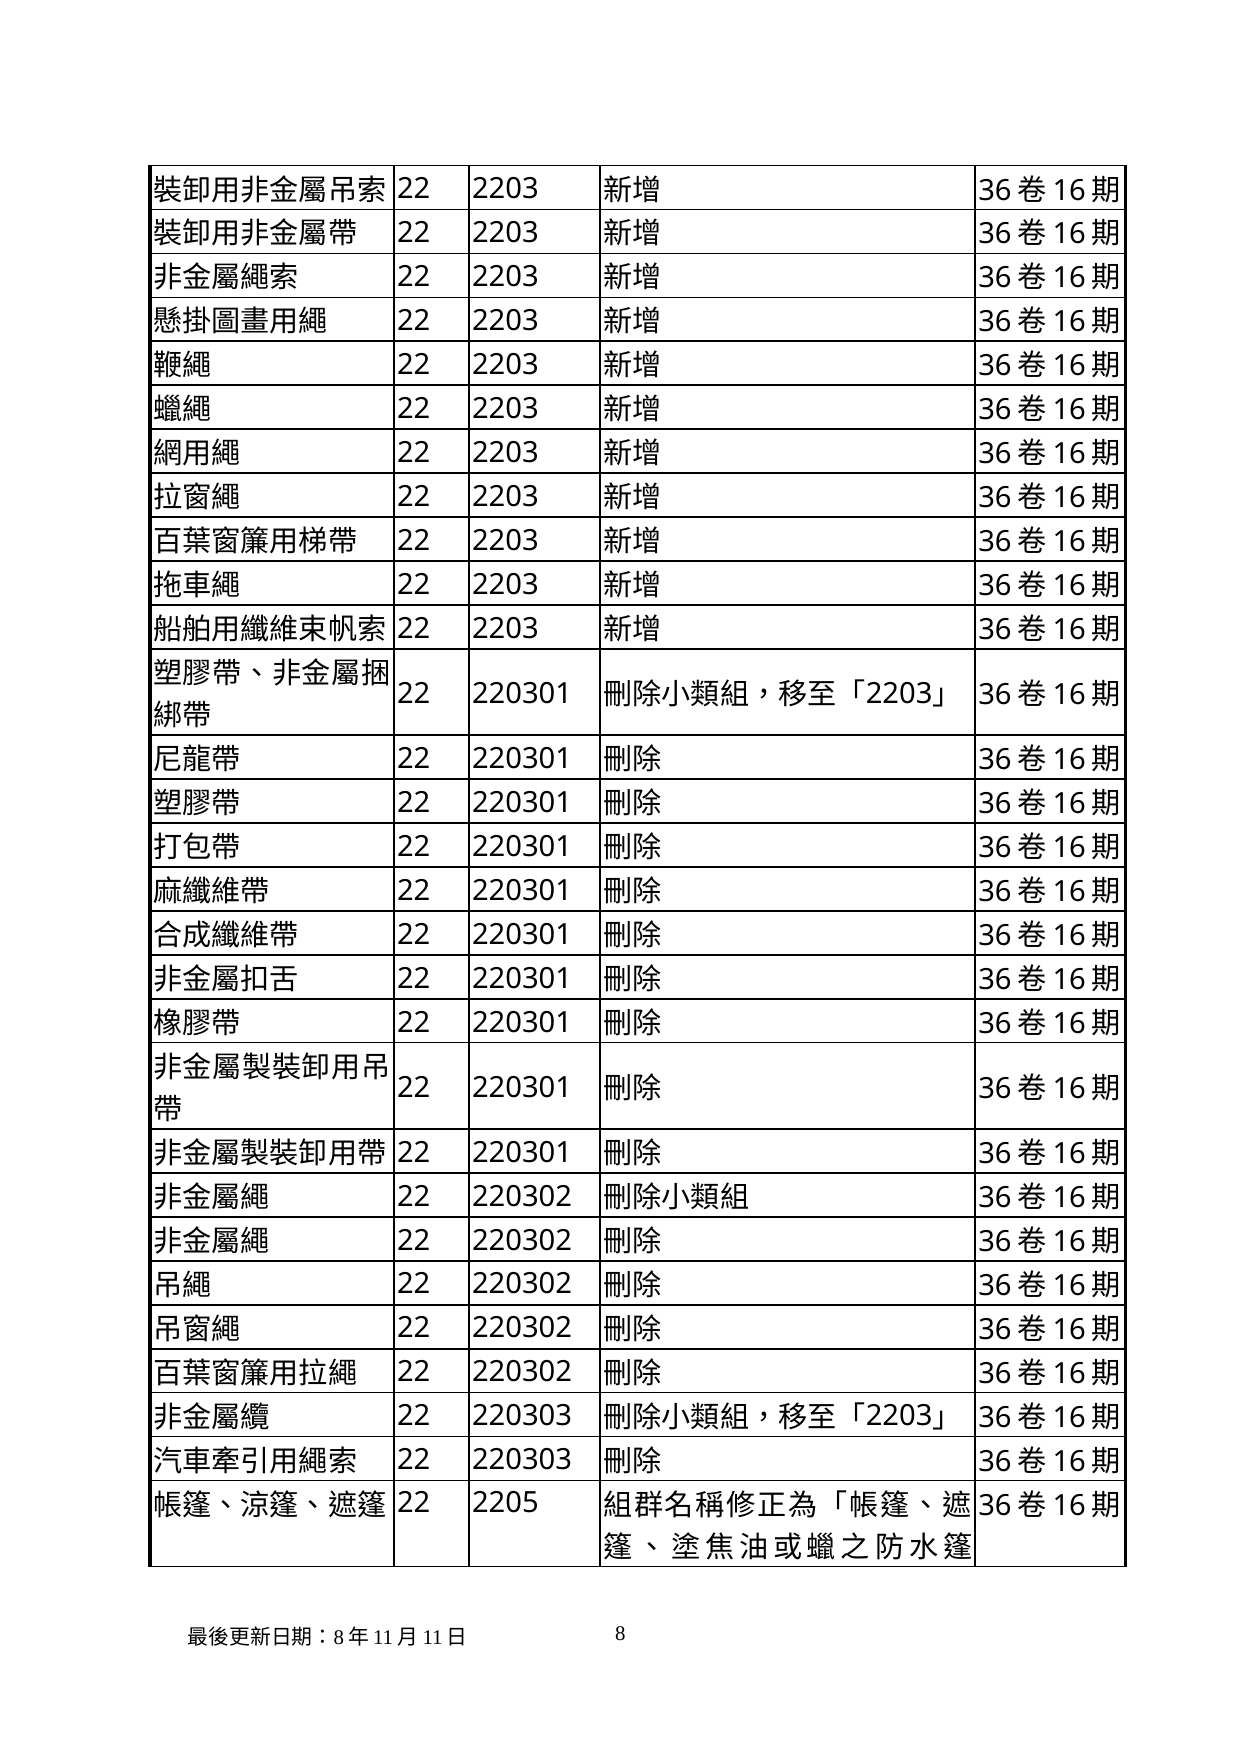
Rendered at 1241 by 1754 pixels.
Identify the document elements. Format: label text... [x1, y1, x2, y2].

table_cell 22 [395, 1350, 468, 1392]
table_cell 36卷16期 [976, 474, 1124, 516]
table_cell 刪除 [601, 912, 974, 954]
table_cell 22 [395, 1130, 468, 1172]
table_cell 新增 [601, 474, 974, 516]
table_cell 打包帶 [152, 824, 393, 866]
table_cell 刪除 [601, 1437, 974, 1480]
table_cell 新增 [601, 386, 974, 428]
table_cell 刪除 [601, 1306, 974, 1348]
table_cell 刪除 [601, 1000, 974, 1042]
table_cell 22 [395, 868, 468, 910]
table_cell 新增 [601, 606, 974, 648]
table_cell 懸掛圖畫用繩 [152, 298, 393, 340]
table_cell 22 [395, 1437, 468, 1480]
table_cell 2205 [470, 1481, 599, 1566]
table_cell 36卷16期 [976, 1218, 1124, 1260]
table_cell 36卷16期 [976, 1350, 1124, 1392]
table_cell 36卷16期 [976, 606, 1124, 648]
table_cell 220301 [470, 824, 599, 866]
table_cell 尼龍帶 [152, 736, 393, 778]
table_cell 22 [395, 1218, 468, 1260]
table_cell 220302 [470, 1218, 599, 1260]
table_cell 220301 [470, 736, 599, 778]
table_cell 2203 [470, 386, 599, 428]
table_cell 麻纖維帶 [152, 868, 393, 910]
table_cell 36卷16期 [976, 1437, 1124, 1480]
table_cell 36卷16期 [976, 1481, 1124, 1566]
table_cell 非金屬繩 [152, 1218, 393, 1260]
table_cell 36卷16期 [976, 1000, 1124, 1042]
table_cell 拉窗繩 [152, 474, 393, 516]
table_cell 22 [395, 912, 468, 954]
table_cell 36卷16期 [976, 518, 1124, 560]
table_cell 2203 [470, 430, 599, 472]
table_cell 22 [395, 956, 468, 998]
table_cell 船舶用纖維束帆索 [152, 606, 393, 648]
table_cell 22 [395, 650, 468, 734]
table_cell 36卷16期 [976, 342, 1124, 384]
table_cell 22 [395, 298, 468, 340]
table_cell 帳篷、涼篷、遮篷 [152, 1481, 393, 1566]
table_cell 22 [395, 606, 468, 648]
table_cell 百葉窗簾用拉繩 [152, 1350, 393, 1392]
table_cell 220301 [470, 1043, 599, 1128]
table_cell 新增 [601, 518, 974, 560]
table_cell 36卷16期 [976, 650, 1124, 734]
table_cell 36卷16期 [976, 254, 1124, 296]
table_cell 220301 [470, 912, 599, 954]
table_cell 220301 [470, 956, 599, 998]
table_cell 塑膠帶 [152, 780, 393, 822]
table_cell 合成纖維帶 [152, 912, 393, 954]
table_cell 刪除 [601, 780, 974, 822]
table_cell 22 [395, 254, 468, 296]
table_cell 刪除 [601, 1043, 974, 1128]
table_cell 刪除小類組 [601, 1174, 974, 1216]
table_cell 新增 [601, 298, 974, 340]
table_cell 新增 [601, 430, 974, 472]
table_cell 220302 [470, 1306, 599, 1348]
table_cell 220301 [470, 1000, 599, 1042]
table_cell 刪除小類組，移至「2203」 [601, 1393, 974, 1436]
table_cell 22 [395, 518, 468, 560]
table_cell 22 [395, 1306, 468, 1348]
table_cell 220303 [470, 1437, 599, 1480]
table_cell 220301 [470, 1130, 599, 1172]
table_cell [601, 1481, 974, 1566]
table_cell 汽車牽引用繩索 [152, 1437, 393, 1480]
table_cell 36卷16期 [976, 868, 1124, 910]
table_cell 蠟繩 [152, 386, 393, 428]
table_cell 22 [395, 1393, 468, 1436]
table_cell 220301 [470, 650, 599, 734]
table_cell 橡膠帶 [152, 1000, 393, 1042]
table_cell 22 [395, 386, 468, 428]
table_cell 2203 [470, 254, 599, 296]
table_cell 220301 [470, 780, 599, 822]
table_cell 36卷16期 [976, 824, 1124, 866]
table_cell 22 [395, 562, 468, 604]
table_cell 刪除 [601, 868, 974, 910]
table_cell 2203 [470, 166, 599, 208]
table_cell 36卷16期 [976, 430, 1124, 472]
table_cell 2203 [470, 210, 599, 252]
table_cell 新增 [601, 210, 974, 252]
table_cell 22 [395, 342, 468, 384]
table_cell 網用繩 [152, 430, 393, 472]
table_cell 非金屬繩索 [152, 254, 393, 296]
table_cell 刪除小類組，移至「2203」 [601, 650, 974, 734]
table_cell 吊窗繩 [152, 1306, 393, 1348]
table_cell 刪除 [601, 956, 974, 998]
table_cell 刪除 [601, 824, 974, 866]
table_cell 刪除 [601, 1130, 974, 1172]
table_cell 刪除 [601, 1218, 974, 1260]
table_cell 36卷16期 [976, 386, 1124, 428]
table_cell 36卷16期 [976, 1043, 1124, 1128]
table_cell 36卷16期 [976, 298, 1124, 340]
table_cell 36卷16期 [976, 780, 1124, 822]
table_cell 非金屬扣舌 [152, 956, 393, 998]
table_cell 36卷16期 [976, 912, 1124, 954]
table_cell 36卷16期 [976, 1174, 1124, 1216]
table_cell 2203 [470, 606, 599, 648]
table_cell 220301 [470, 868, 599, 910]
table_cell 刪除 [601, 1350, 974, 1392]
table_cell 新增 [601, 342, 974, 384]
table_cell 22 [395, 780, 468, 822]
table_cell 220302 [470, 1262, 599, 1304]
table_cell 22 [395, 1481, 468, 1566]
table_cell 新增 [601, 166, 974, 208]
table_cell 2203 [470, 518, 599, 560]
table_cell 22 [395, 210, 468, 252]
table_cell 220302 [470, 1174, 599, 1216]
table_cell 非金屬製裝卸用吊帶 [152, 1043, 393, 1128]
table_cell 2203 [470, 342, 599, 384]
table_cell 36卷16期 [976, 1262, 1124, 1304]
table_cell 非金屬繩 [152, 1174, 393, 1216]
table_cell 塑膠帶、非金屬捆綁帶 [152, 650, 393, 734]
table_cell 新增 [601, 562, 974, 604]
table_cell 新增 [601, 254, 974, 296]
table_cell 鞭繩 [152, 342, 393, 384]
table_cell 22 [395, 1000, 468, 1042]
table_cell 36卷16期 [976, 210, 1124, 252]
table_cell 36卷16期 [976, 1393, 1124, 1436]
table_cell 22 [395, 824, 468, 866]
table_cell 22 [395, 474, 468, 516]
table_cell 22 [395, 1174, 468, 1216]
table_cell 2203 [470, 562, 599, 604]
table_cell 22 [395, 736, 468, 778]
table_cell 裝卸用非金屬帶 [152, 210, 393, 252]
table_cell 2203 [470, 474, 599, 516]
table_cell 拖車繩 [152, 562, 393, 604]
table_cell 非金屬製裝卸用帶 [152, 1130, 393, 1172]
table_cell 22 [395, 1043, 468, 1128]
table_cell 非金屬纜 [152, 1393, 393, 1436]
table_cell 刪除 [601, 1262, 974, 1304]
table_cell 22 [395, 1262, 468, 1304]
table_cell 百葉窗簾用梯帶 [152, 518, 393, 560]
table_cell 36卷16期 [976, 166, 1124, 208]
table_cell 22 [395, 166, 468, 208]
table_cell 36卷16期 [976, 562, 1124, 604]
table_cell 220302 [470, 1350, 599, 1392]
table_cell 36卷16期 [976, 1130, 1124, 1172]
table_cell 2203 [470, 298, 599, 340]
table_cell 36卷16期 [976, 956, 1124, 998]
table_cell 36卷16期 [976, 736, 1124, 778]
table_cell 22 [395, 430, 468, 472]
table_cell 220303 [470, 1393, 599, 1436]
table_cell 刪除 [601, 736, 974, 778]
table_cell 36卷16期 [976, 1306, 1124, 1348]
table_cell 吊繩 [152, 1262, 393, 1304]
table_cell 裝卸用非金屬吊索 [152, 166, 393, 208]
